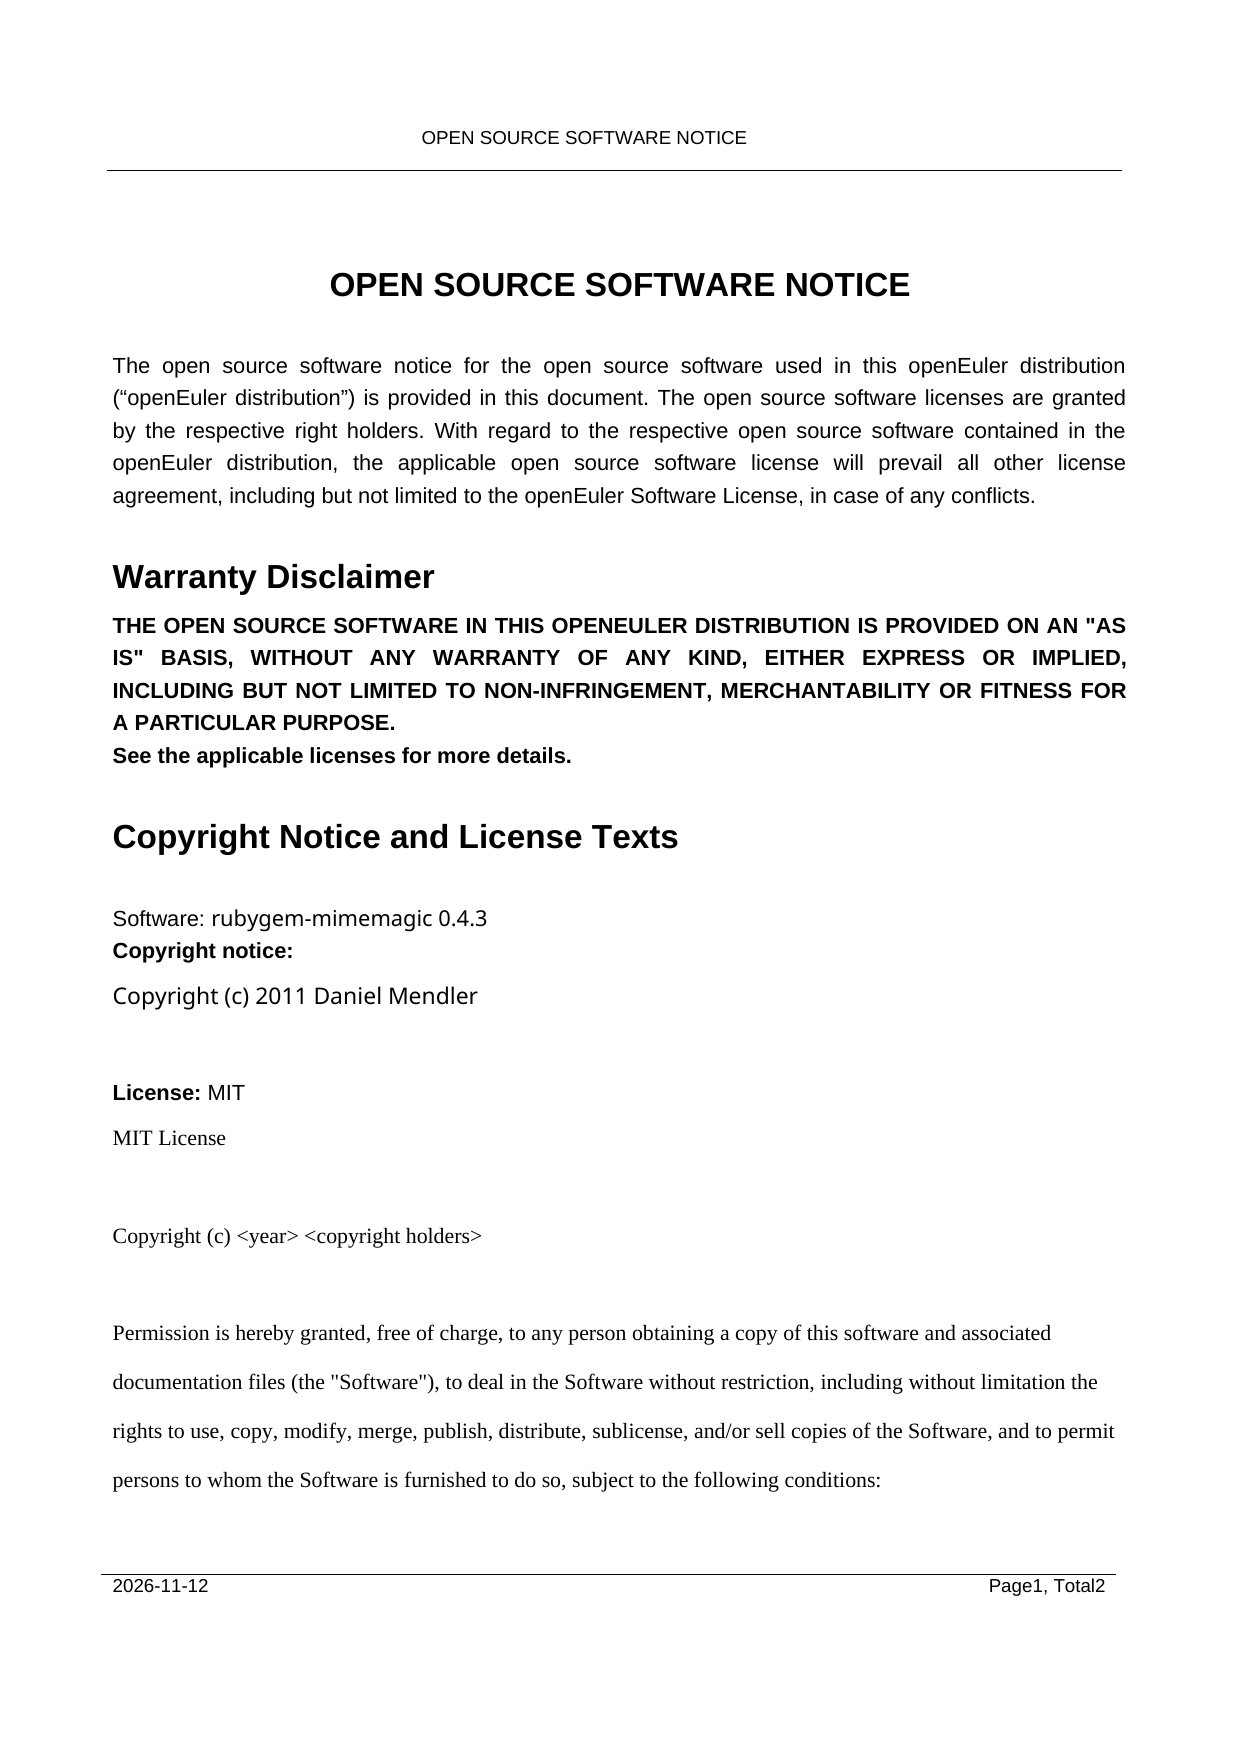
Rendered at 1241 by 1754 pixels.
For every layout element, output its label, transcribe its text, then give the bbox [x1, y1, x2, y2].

text The open source software notice for the open source software used in this openEuler distribution (“openEuler distribution”) is provided in this document. The open source software licenses are granted by the respective right holders. With regard to the respective open source software contained in the openEuler distribution, the applicable open source software license will prevail all other license agreement, including but not limited to the openEuler Software License, in case of any conflicts. [112, 349, 1128, 511]
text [112, 1122, 1128, 1495]
text Copyright Notice and License Texts [112, 804, 1128, 869]
text License: MIT [112, 1077, 1128, 1109]
text OPEN SOURCE SOFTWARE NOTICE [112, 251, 1128, 316]
text THE OPEN SOURCE SOFTWARE IN THIS OPENEULER DISTRIBUTION IS PROVIDED ON AN "AS IS" BASIS, WITHOUT ANY WARRANTY OF ANY KIND, EITHER EXPRESS OR IMPLIED, INCLUDING BUT NOT LIMITED TO NON-INFRINGEMENT, MERCHANTABILITY OR FITNESS FOR A PARTICULAR PURPOSE. See the applicable licenses for more details. [112, 609, 1128, 771]
text Copyright (c) 2011 Daniel Mendler [112, 979, 1128, 1060]
text Warranty Disclaimer [112, 544, 1128, 609]
text Software: rubygem-mimemagic 0.4.3 [112, 901, 1128, 934]
text Copyright notice: [112, 934, 1128, 966]
